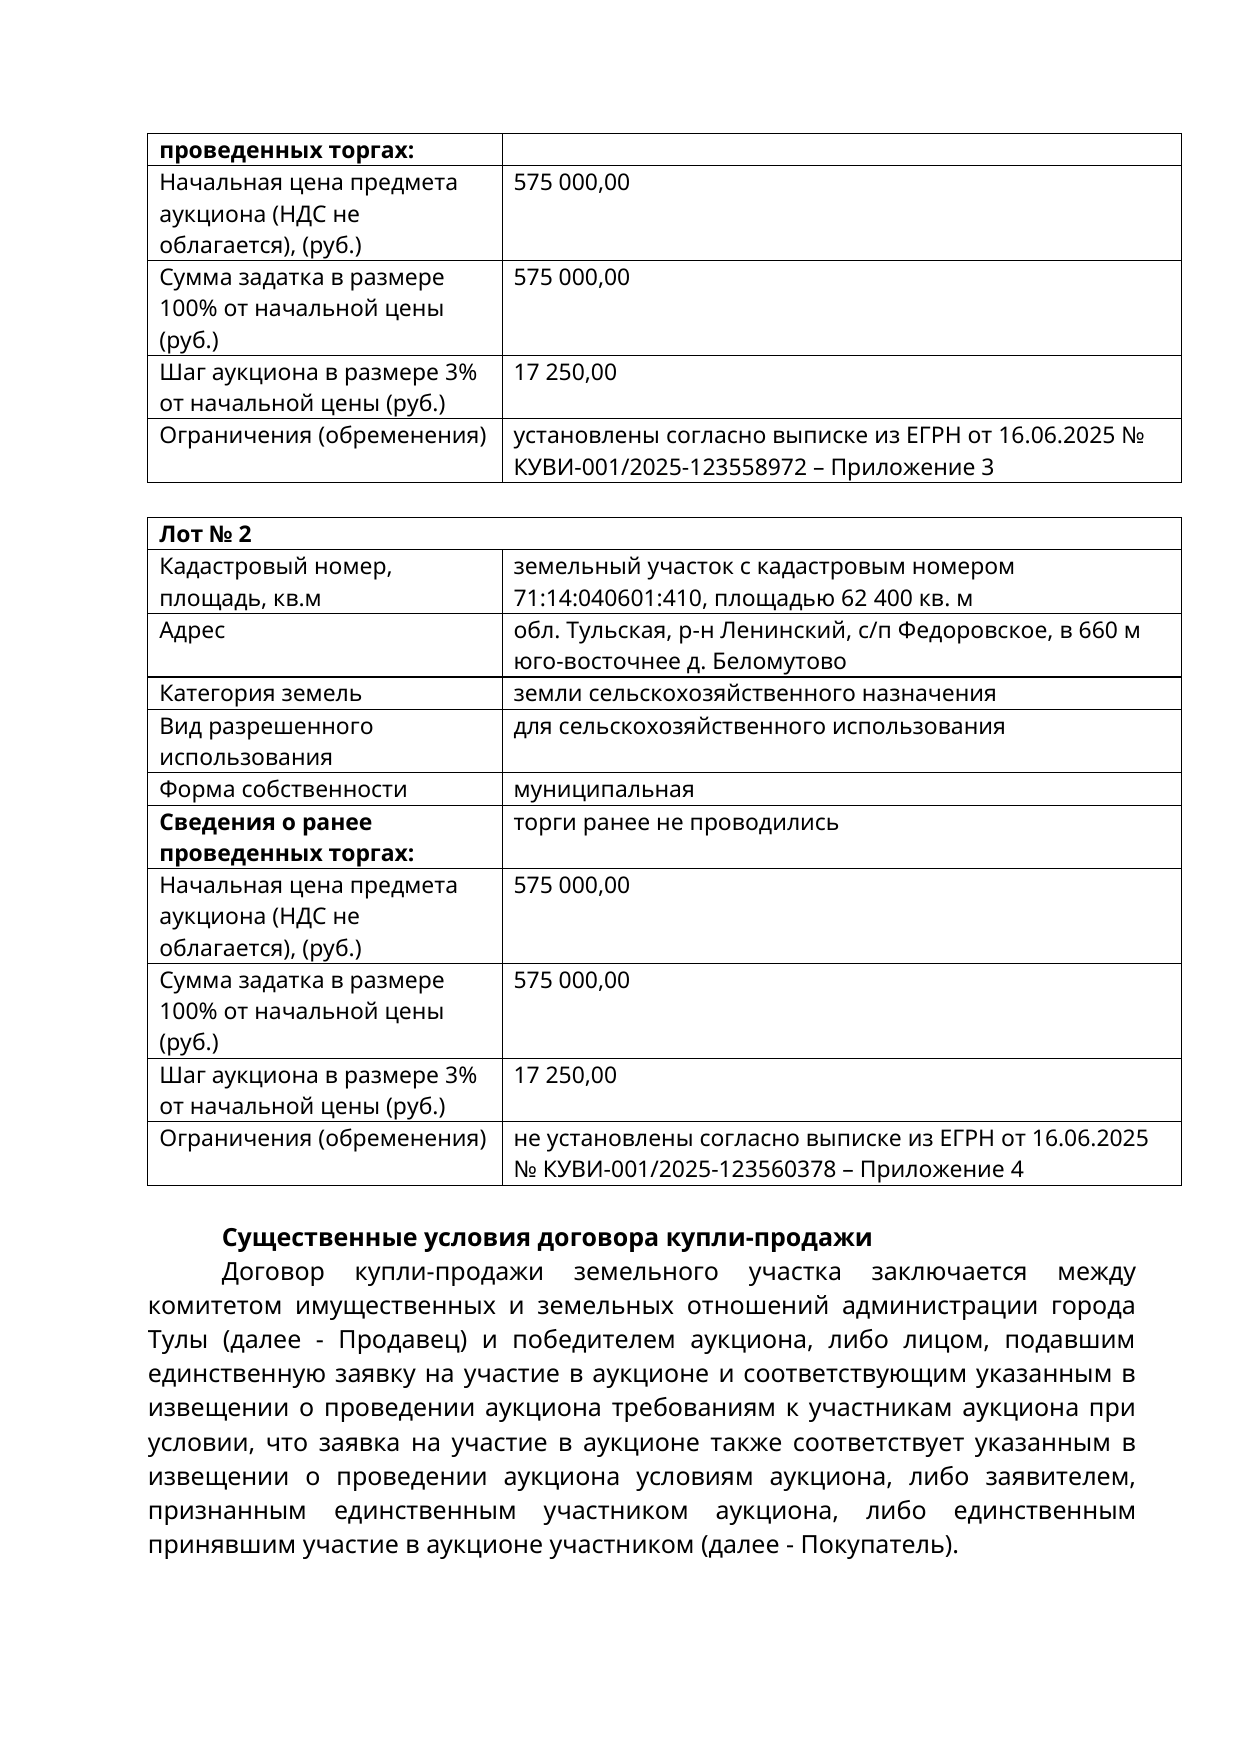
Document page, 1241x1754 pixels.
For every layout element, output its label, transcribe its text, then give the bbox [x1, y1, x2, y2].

table_cell обл. Тульская, р-н Ленинский, с/п Федоровское, в 660 м юго-восточнее д. Беломутово [503, 614, 1181, 676]
table_cell 575 000,00 [503, 261, 1181, 355]
table_cell Категория земель [148, 678, 502, 709]
table_cell 575 000,00 [503, 166, 1181, 260]
table_cell Ограничения (обременения) [148, 419, 502, 482]
table_cell Шаг аукциона в размере 3% от начальной цены (руб.) [148, 1059, 502, 1121]
table_cell Адрес [148, 614, 502, 676]
text Договор купли-продажи земельного участка заключается между комитетом имущественных и земельных отношений администрации города Тулы (далее - Продавец) и победителем аукциона, либо лицом, подавшим единственную заявку на участие в аукционе и соответствующим указанным в извещении о проведении аукциона требованиям к участникам аукциона при условии, что заявка на участие в аукционе также соответствует указанным в извещении о проведении аукциона условиям аукциона, либо заявителем, признанным единственным участником аукциона, либо единственным принявшим участие в аукционе участником (далее - Покупатель). [148, 1254, 1137, 1560]
table_cell 17 250,00 [503, 1059, 1181, 1121]
table_cell торги ранее не проводились [503, 806, 1181, 868]
table_cell Начальная цена предмета аукциона (НДС не облагается), (руб.) [148, 869, 502, 963]
table_header Лот № 2 [148, 518, 1181, 549]
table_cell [503, 134, 1181, 165]
table_cell 575 000,00 [503, 964, 1181, 1058]
table_cell 17 250,00 [503, 356, 1181, 418]
table_cell Шаг аукциона в размере 3% от начальной цены (руб.) [148, 356, 502, 418]
table_cell земельный участок с кадастровым номером 71:14:040601:410, площадью 62 400 кв. м [503, 550, 1181, 613]
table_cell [148, 134, 502, 165]
table_cell Сумма задатка в размере 100% от начальной цены (руб.) [148, 261, 502, 355]
table_cell Вид разрешенного использования [148, 710, 502, 772]
table_cell Форма собственности [148, 773, 502, 804]
table_cell Сведения о ранее проведенных торгах: [148, 806, 502, 868]
table_cell установлены согласно выписке из ЕГРН от 16.06.2025 № КУВИ-001/2025-123558972 – Приложение 3 [503, 419, 1181, 482]
table_cell земли сельскохозяйственного назначения [503, 678, 1181, 709]
table_cell Ограничения (обременения) [148, 1122, 502, 1185]
table_cell муниципальная [503, 773, 1181, 804]
table_cell Кадастровый номер, площадь, кв.м [148, 550, 502, 613]
table_cell 575 000,00 [503, 869, 1181, 963]
table_cell не установлены согласно выписке из ЕГРН от 16.06.2025 № КУВИ-001/2025-123560378 – Приложение 4 [503, 1122, 1181, 1185]
text Существенные условия договора купли-продажи [148, 1220, 1137, 1254]
table_cell Сумма задатка в размере 100% от начальной цены (руб.) [148, 964, 502, 1058]
table_cell Начальная цена предмета аукциона (НДС не облагается), (руб.) [148, 166, 502, 260]
table_cell для сельскохозяйственного использования [503, 710, 1181, 772]
